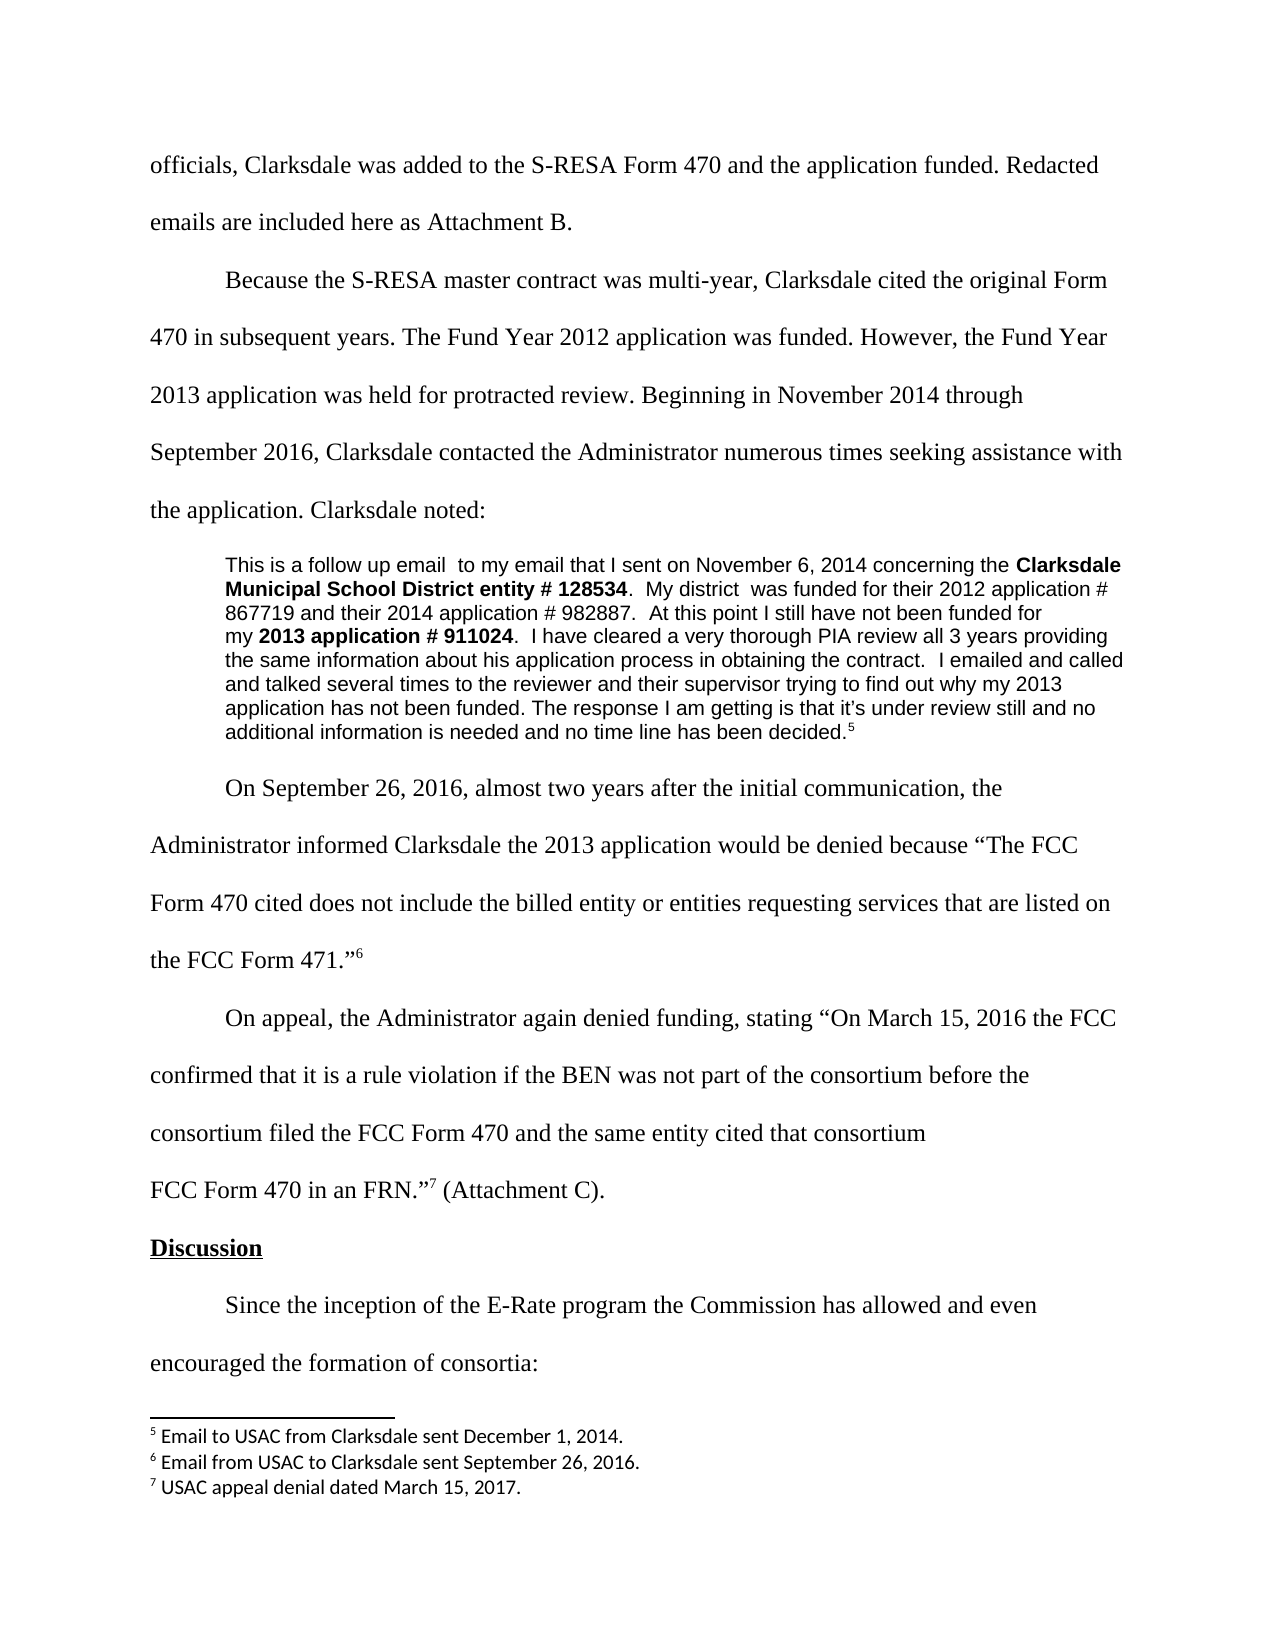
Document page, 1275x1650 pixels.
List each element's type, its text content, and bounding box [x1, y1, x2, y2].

text This is a follow up email to my email that I sent on November 6, 2014 concerning the Clarksdale Municipal School District entity # 128534. My district was funded for their 2012 application # 867719 and their 2014 application # 982887. At this point I still have not been funded for my 2013 application # 911024. I have cleared a very thorough PIA review all 3 years providing the same information about his application process in obtaining the contract. I emailed and called and talked several times to the reviewer and their supervisor trying to find out why my 2013 application has not been funded. The response I am getting is that it’s under review still and no additional information is needed and no time line has been decided. [225, 552, 1125, 744]
text consortium filed the FCC Form 470 and the same entity cited that consortium [150, 1118, 1125, 1147]
text FCC Form 470 in an FRN.” (Attachment C). [150, 1175, 1125, 1204]
text Since the inception of the E-Rate program the Commission has allowed and even encouraged the formation of consortia: [150, 1290, 1125, 1377]
text On September 26, 2016, almost two years after the initial communication, the Administrator informed Clarksdale the 2013 application would be denied because “The FCC Form 470 cited does not include the billed entity or entities requesting services that are listed on the FCC Form 471.” [150, 773, 1125, 974]
text Discussion [150, 1233, 1125, 1262]
text On appeal, the Administrator again denied funding, stating “On March 15, 2016 the FCC confirmed that it is a rule violation if the BEN was not part of the consortium before the [150, 1003, 1125, 1089]
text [150, 150, 1125, 236]
text Because the S-RESA master contract was multi-year, Clarksdale cited the original Form 470 in subsequent years. The Fund Year 2012 application was funded. However, the Fund Year 2013 application was held for protracted review. Beginning in November 2014 through September 2016, Clarksdale contacted the Administrator numerous times seeking assistance with the application. Clarksdale noted: [150, 265, 1125, 524]
